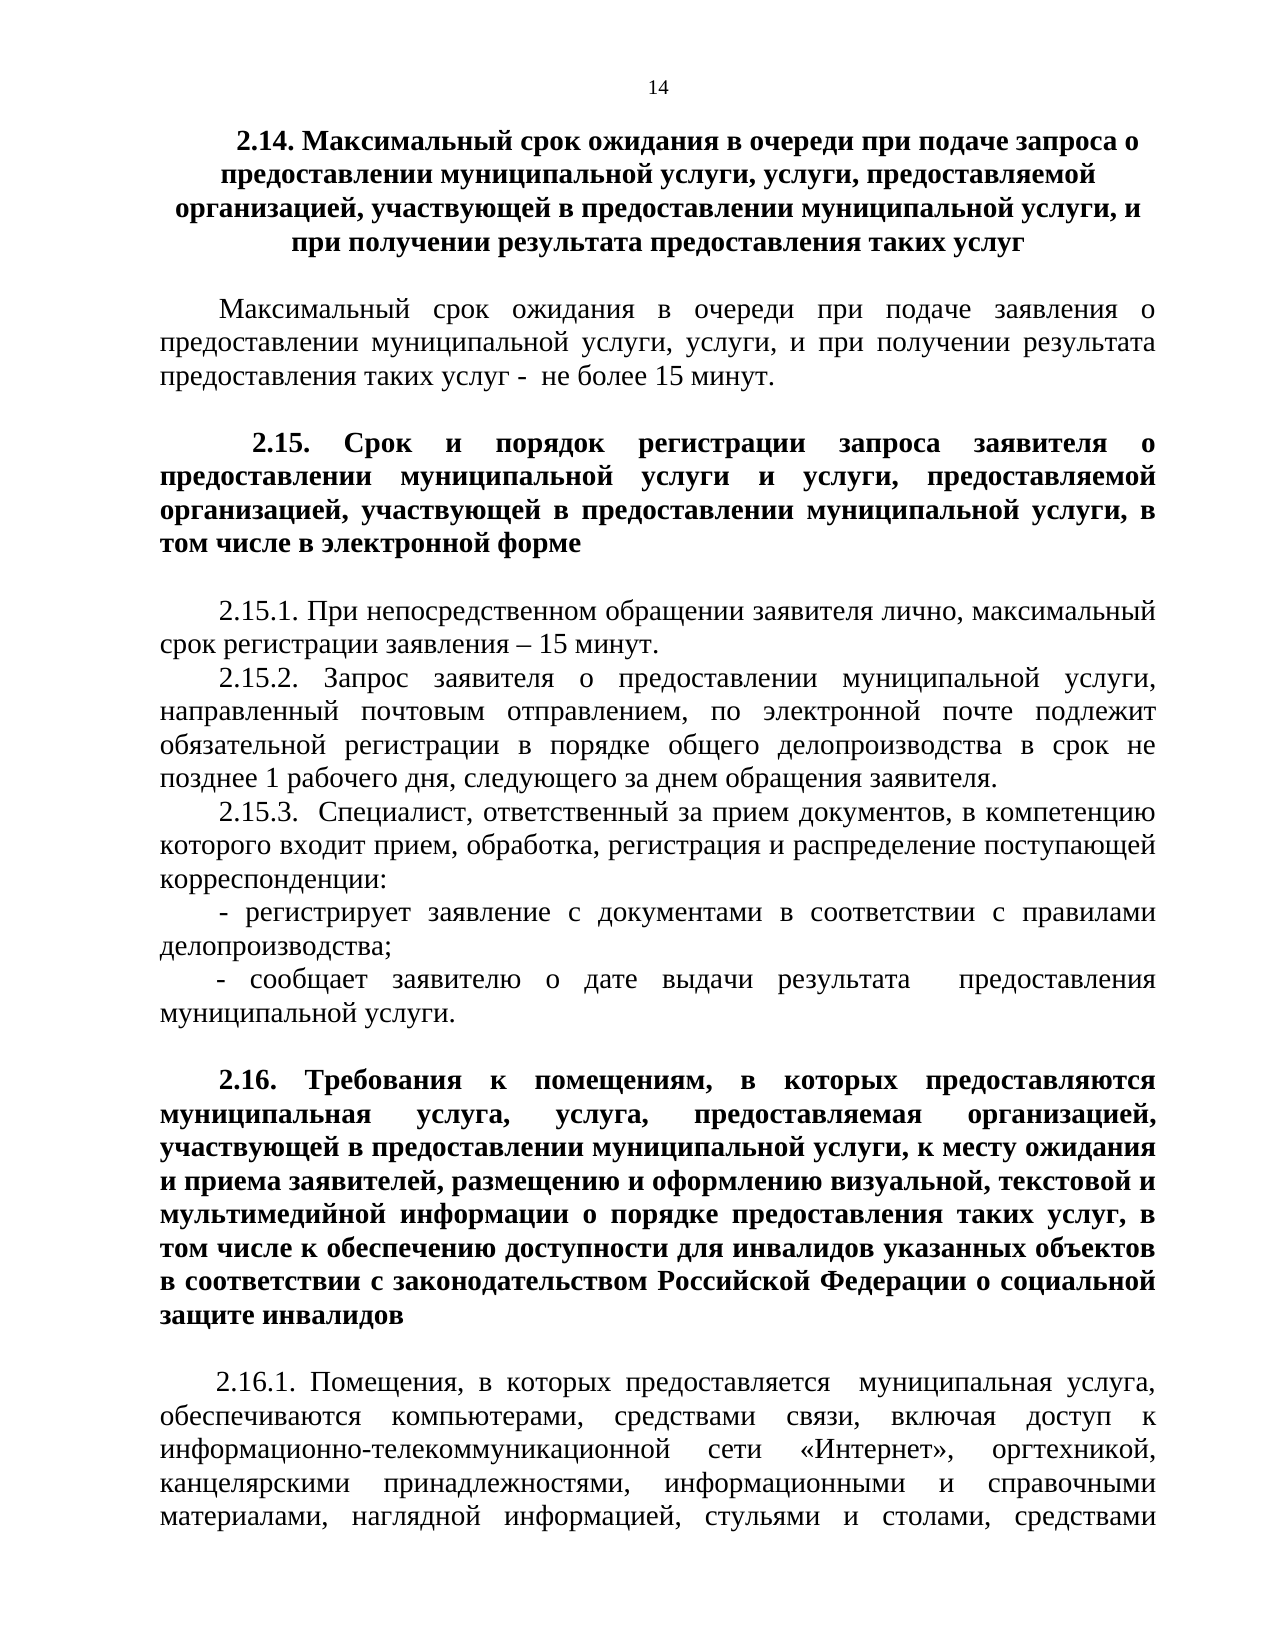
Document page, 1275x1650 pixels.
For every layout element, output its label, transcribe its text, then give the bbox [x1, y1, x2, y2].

text 2.15.3. Специалист, ответственный за прием документов, в компетенцию которого входит прием, обработка, регистрация и распределение поступающей корреспонденции: [159, 794, 1157, 894]
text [159, 1364, 1157, 1532]
text - регистрирует заявление с документами в соответствии с правилами делопроизводства; [159, 894, 1157, 962]
text 2.15.1. При непосредственном обращении заявителя лично, максимальный срок регистрации заявления – 15 минут. [159, 593, 1157, 660]
text 2.16. Требования к помещениям, в которых предоставляются муниципальная услуга, услуга, предоставляемая организацией, участвующей в предоставлении муниципальной услуги, к месту ожидания и приема заявителей, размещению и оформлению визуальной, текстовой и мультимедийной информации о порядке предоставления таких услуг, в том числе к обеспечению доступности для инвалидов указанных объектов в соответствии с законодательством Российской Федерации о социальной защите инвалидов [159, 1062, 1157, 1331]
text Максимальный срок ожидания в очереди при подаче заявления о предоставлении муниципальной услуги, услуги, и при получении результата предоставления таких услуг - не более 15 минут. [159, 291, 1157, 391]
text 2.15.2. Запрос заявителя о предоставлении муниципальной услуги, направленный почтовым отправлением, по электронной почте подлежит обязательной регистрации в порядке общего делопроизводства в срок не позднее 1 рабочего дня, следующего за днем обращения заявителя. [159, 660, 1157, 794]
text 2.15. Срок и порядок регистрации запроса заявителя о предоставлении муниципальной услуги и услуги, предоставляемой организацией, участвующей в предоставлении муниципальной услуги, в том числе в электронной форме [159, 425, 1157, 559]
text - сообщает заявителю о дате выдачи результата предоставления муниципальной услуги. [159, 962, 1157, 1029]
text 2.14. Максимальный срок ожидания в очереди при подаче запроса о предоставлении муниципальной услуги, услуги, предоставляемой организацией, участвующей в предоставлении муниципальной услуги, и при получении результата предоставления таких услуг [159, 123, 1157, 257]
